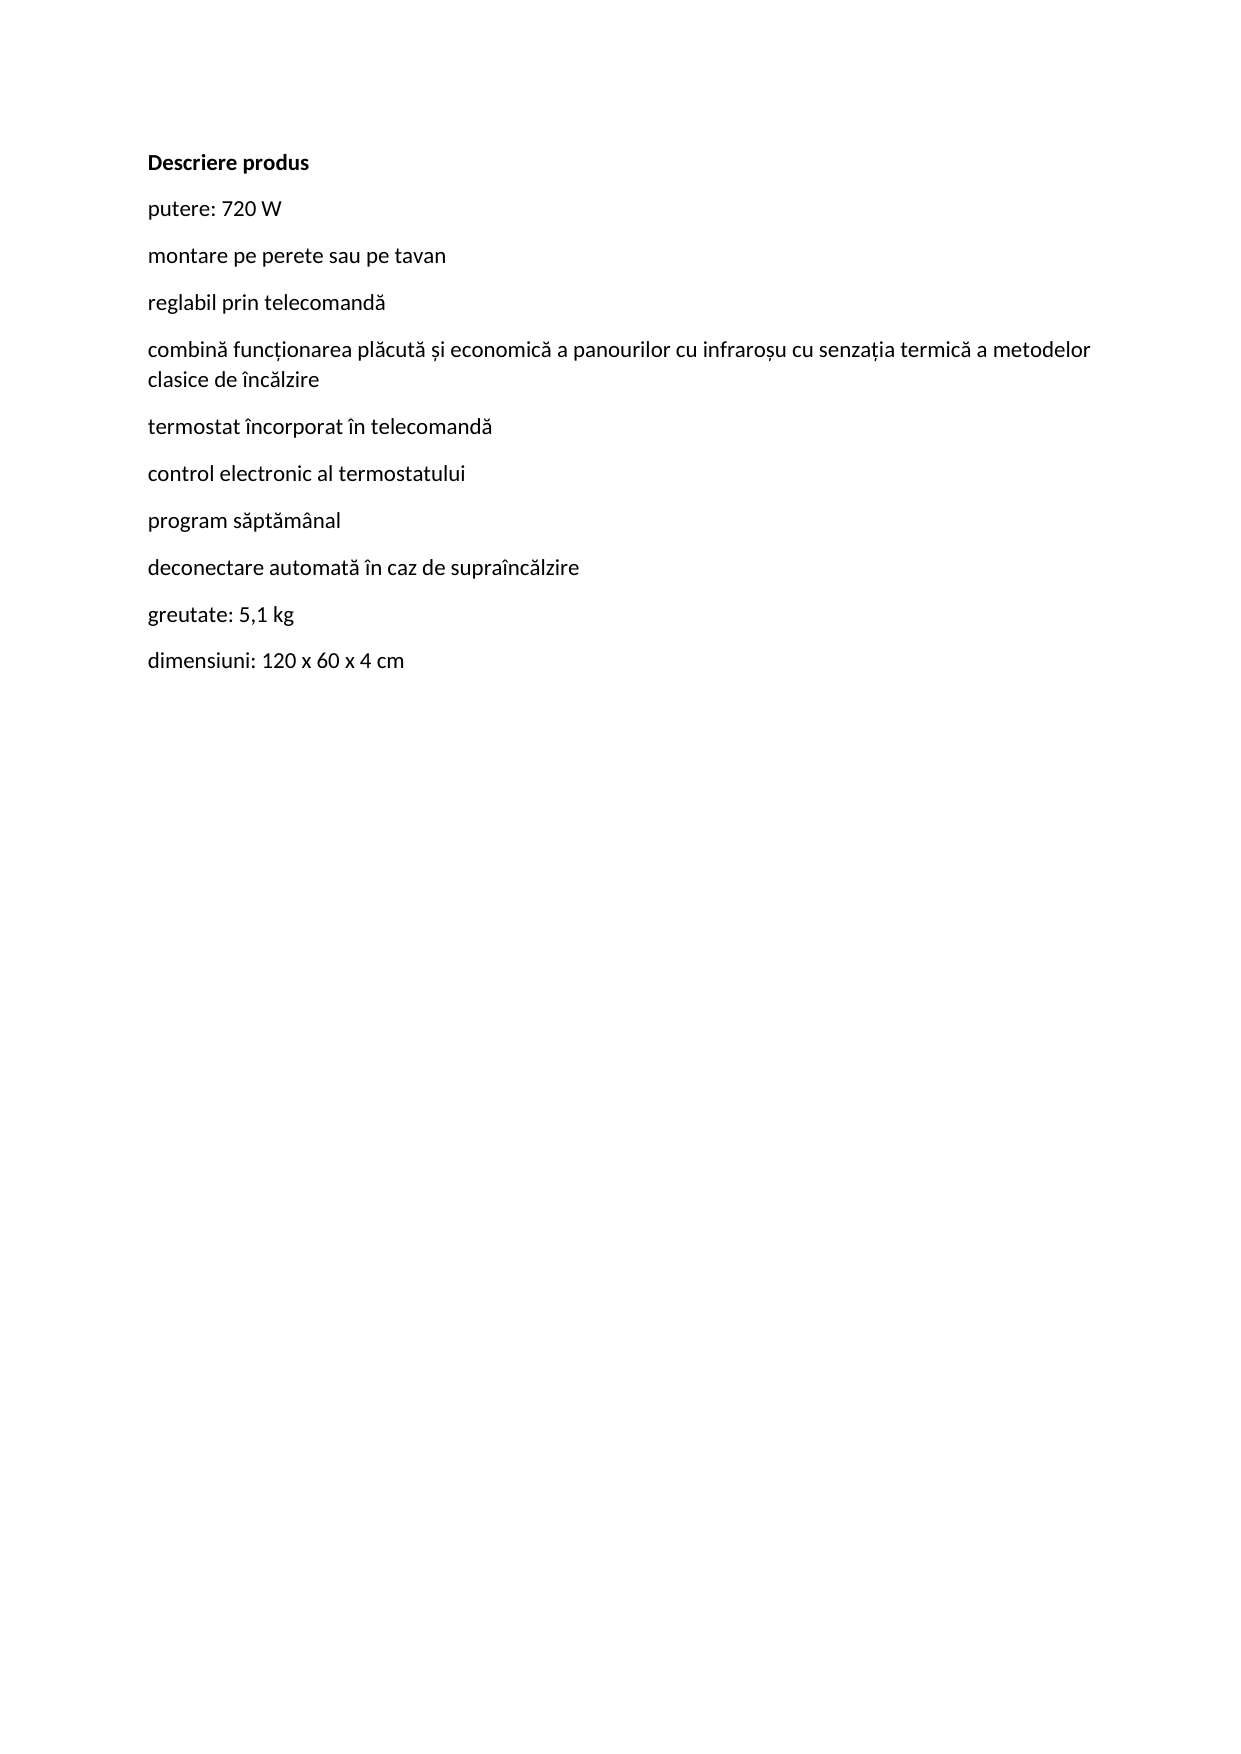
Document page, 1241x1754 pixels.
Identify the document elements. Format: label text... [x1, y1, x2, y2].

text termostat încorporat în telecomandă [148, 412, 1093, 440]
text combină funcționarea plăcută și economică a panourilor cu infraroșu cu senzația termică a metodelor clasice de încălzire [148, 335, 1093, 393]
text putere: 720 W [148, 194, 1093, 222]
text program săptămânal [148, 506, 1093, 534]
text montare pe perete sau pe tavan [148, 241, 1093, 269]
text deconectare automată în caz de supraîncălzire [148, 553, 1093, 581]
text Descriere produs [148, 148, 1093, 176]
text greutate: 5,1 kg [148, 600, 1093, 628]
text control electronic al termostatului [148, 459, 1093, 487]
text reglabil prin telecomandă [148, 288, 1093, 316]
text dimensiuni: 120 x 60 x 4 cm [148, 647, 1093, 674]
